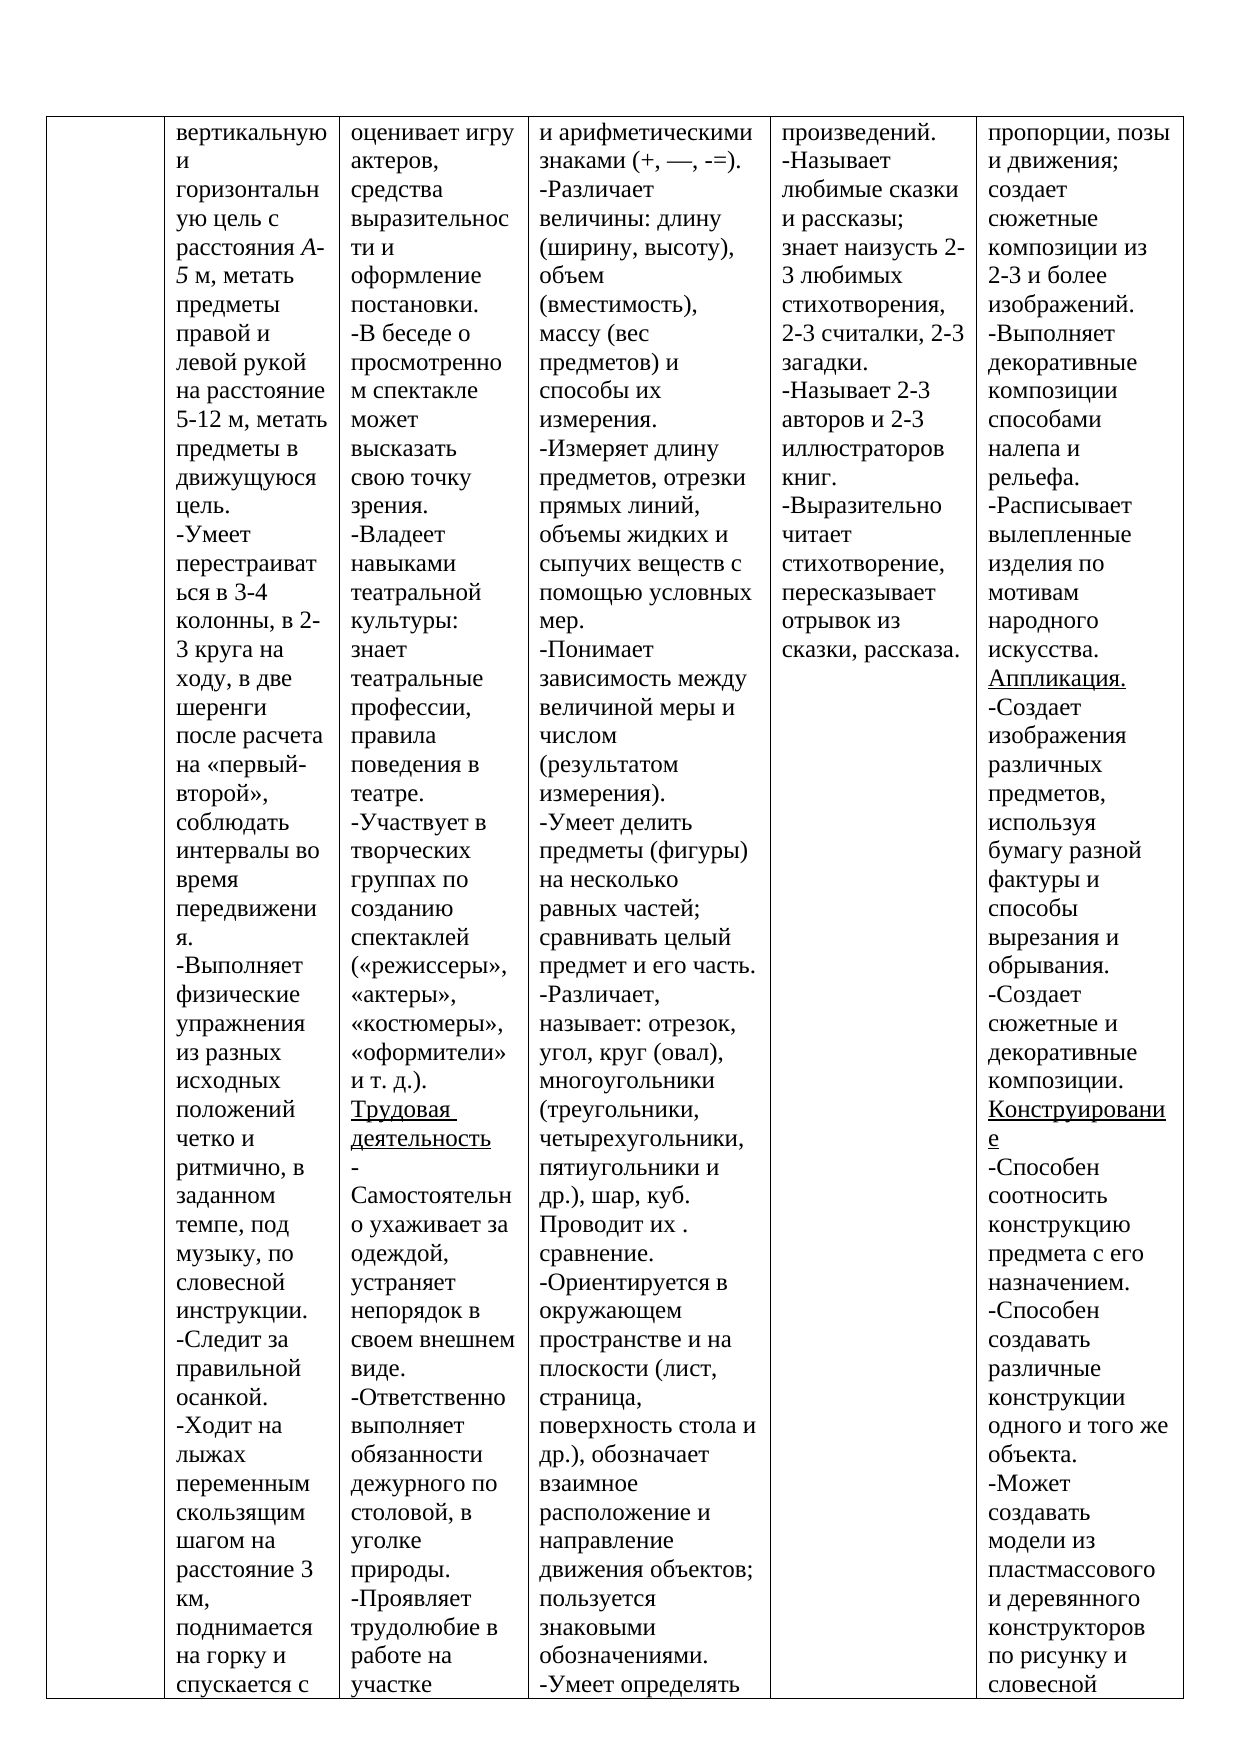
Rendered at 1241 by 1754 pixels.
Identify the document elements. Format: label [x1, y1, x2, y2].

table_cell [165, 117, 339, 1698]
table_cell [529, 117, 770, 1698]
table_cell [977, 117, 1183, 1698]
table_cell [47, 117, 164, 1698]
table_cell [340, 117, 528, 1698]
table_cell [771, 117, 976, 1698]
